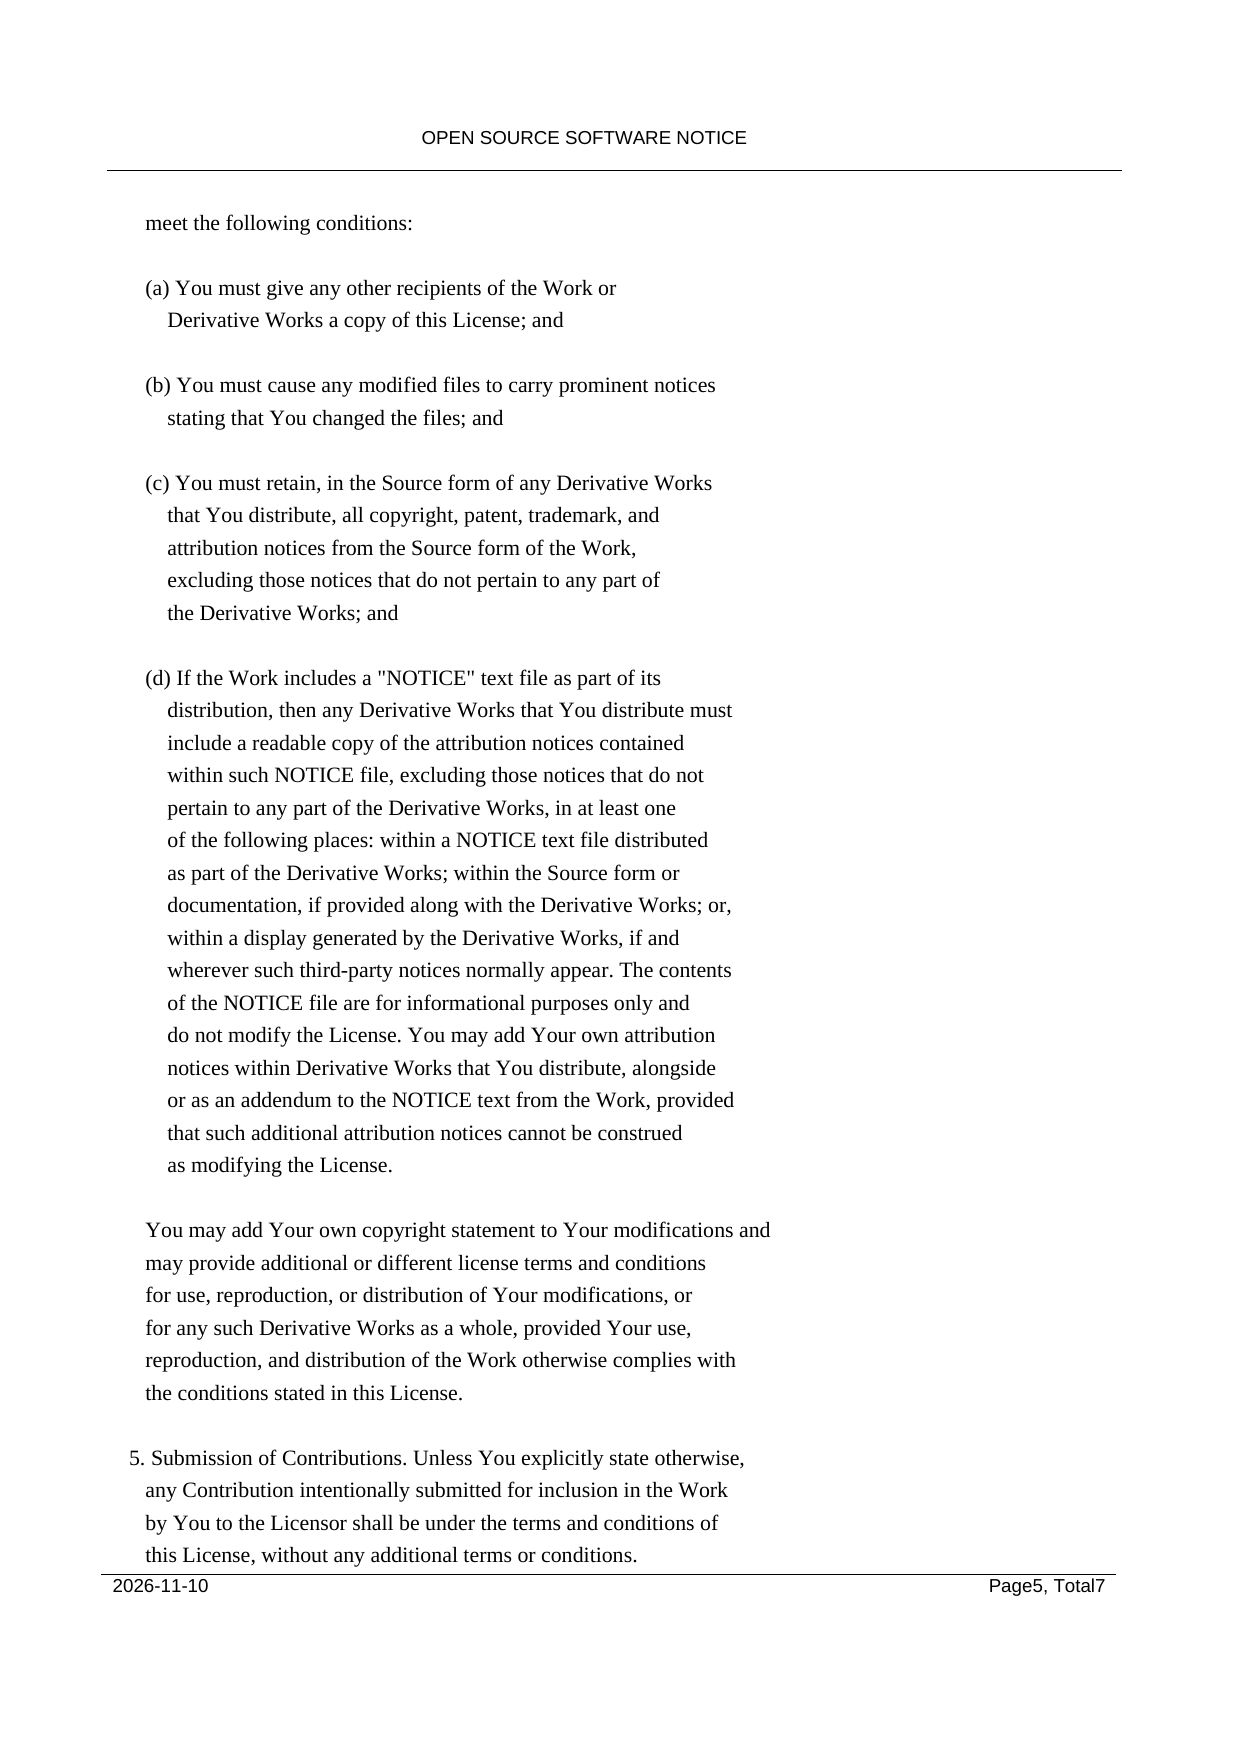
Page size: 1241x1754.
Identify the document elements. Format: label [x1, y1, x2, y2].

text [112, 206, 1128, 1571]
